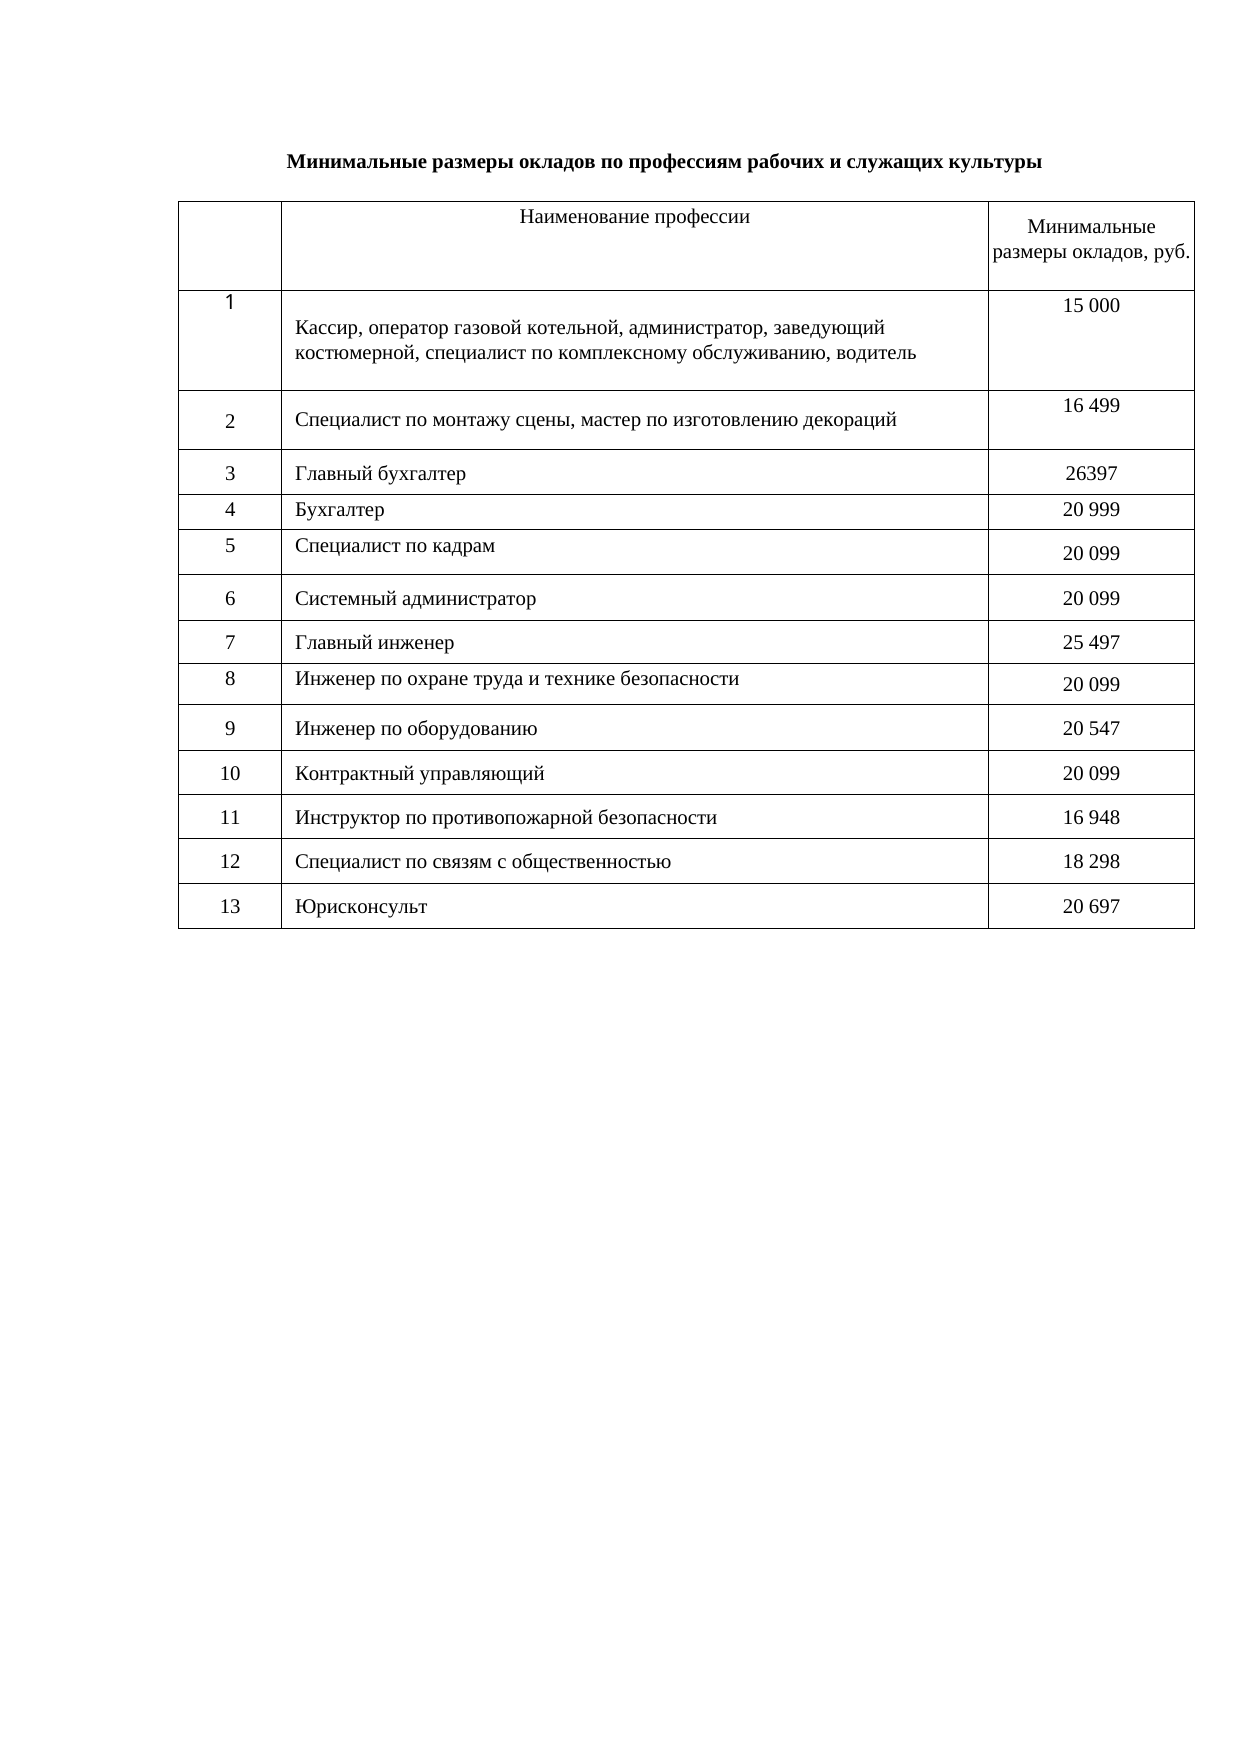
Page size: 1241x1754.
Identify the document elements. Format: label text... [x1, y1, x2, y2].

table_cell 15 000 [989, 291, 1194, 390]
table_cell Специалист по связям с общественностью [282, 839, 988, 883]
table_cell 20 697 [989, 884, 1194, 928]
table_cell 8 [179, 664, 281, 704]
table_cell 5 [179, 530, 281, 574]
table_cell 3 [179, 450, 281, 494]
table_cell 1 [179, 291, 281, 390]
table_cell 20 099 [989, 575, 1194, 619]
table_cell Специалист по монтажу сцены, мастер по изготовлению декораций [282, 391, 988, 449]
table_cell 9 [179, 705, 281, 750]
table_cell 20 547 [989, 705, 1194, 750]
table_cell 16 499 [989, 391, 1194, 449]
table_cell 2 [179, 391, 281, 449]
table_cell Специалист по кадрам [282, 530, 988, 574]
table_cell 20 099 [989, 530, 1194, 574]
table_cell Главный бухгалтер [282, 450, 988, 494]
table_cell 7 [179, 621, 281, 662]
table_cell 20 999 [989, 495, 1194, 529]
table_cell Системный администратор [282, 575, 988, 619]
table_cell 13 [179, 884, 281, 928]
table_cell 4 [179, 495, 281, 529]
table_cell Контрактный управляющий [282, 751, 988, 793]
table_header Наименование профессии [282, 202, 988, 289]
table_cell 25 497 [989, 621, 1194, 662]
table_cell 20 099 [989, 664, 1194, 704]
table_cell Инструктор по противопожарной безопасности [282, 795, 988, 838]
table_cell Бухгалтер [282, 495, 988, 529]
table_cell 16 948 [989, 795, 1194, 838]
table_cell 26397 [989, 450, 1194, 494]
table_cell 10 [179, 751, 281, 793]
table_cell 20 099 [989, 751, 1194, 793]
table_cell Главный инженер [282, 621, 988, 662]
table_cell 18 298 [989, 839, 1194, 883]
table_cell 12 [179, 839, 281, 883]
text Минимальные размеры окладов по профессиям рабочих и служащих культуры [177, 147, 1152, 174]
table_cell 6 [179, 575, 281, 619]
table_header Минимальные размеры окладов, руб. [989, 202, 1194, 289]
table_cell Кассир, оператор газовой котельной, администратор, заведующий костюмерной, специалист по комплексному обслуживанию, водитель [282, 291, 988, 390]
table_cell Инженер по охране труда и технике безопасности [282, 664, 988, 704]
table_header [179, 202, 281, 289]
table_cell 11 [179, 795, 281, 838]
table_cell Юрисконсульт [282, 884, 988, 928]
table_cell Инженер по оборудованию [282, 705, 988, 750]
